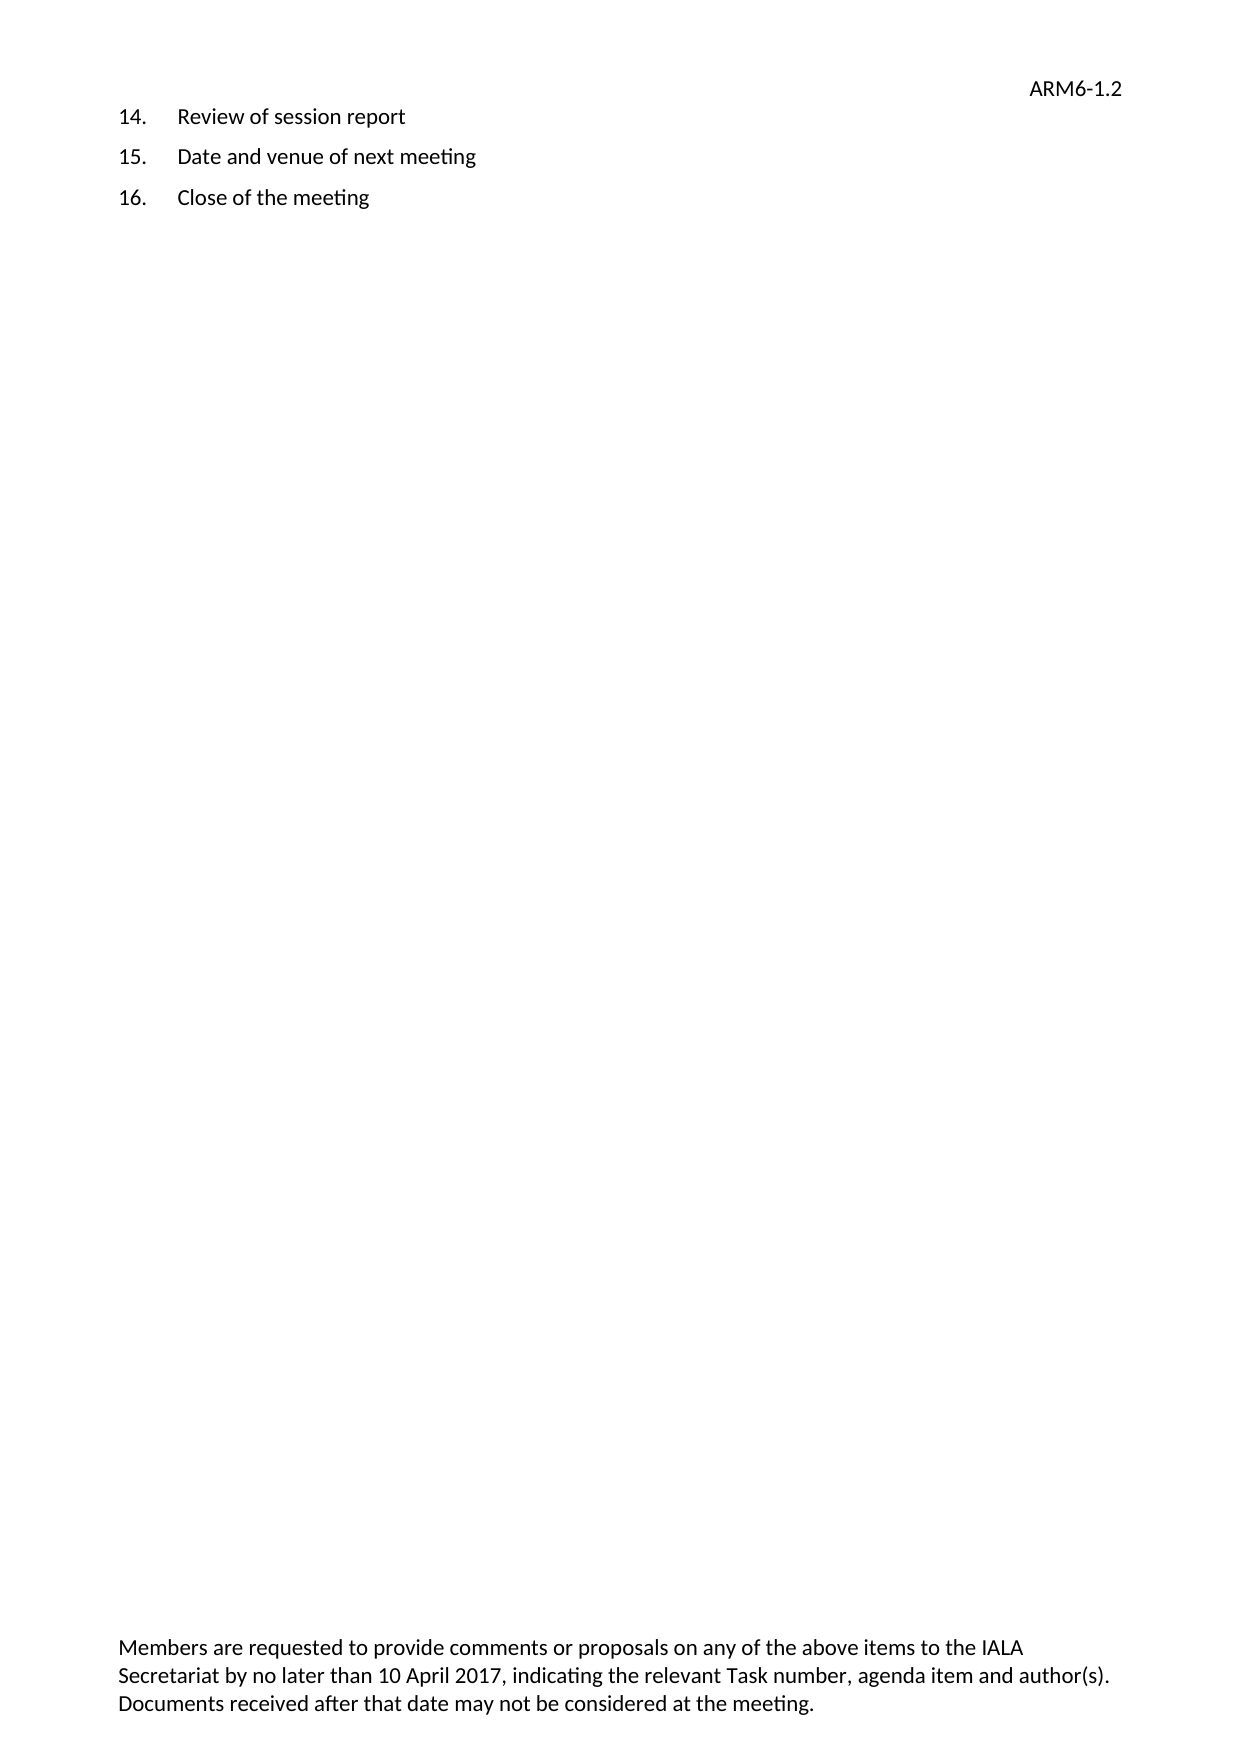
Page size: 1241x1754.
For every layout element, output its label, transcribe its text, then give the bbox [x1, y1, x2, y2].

list Date and venue of next meeting [118, 142, 1122, 170]
list Review of session report [118, 102, 1122, 130]
list Close of the meeting [118, 183, 1122, 211]
